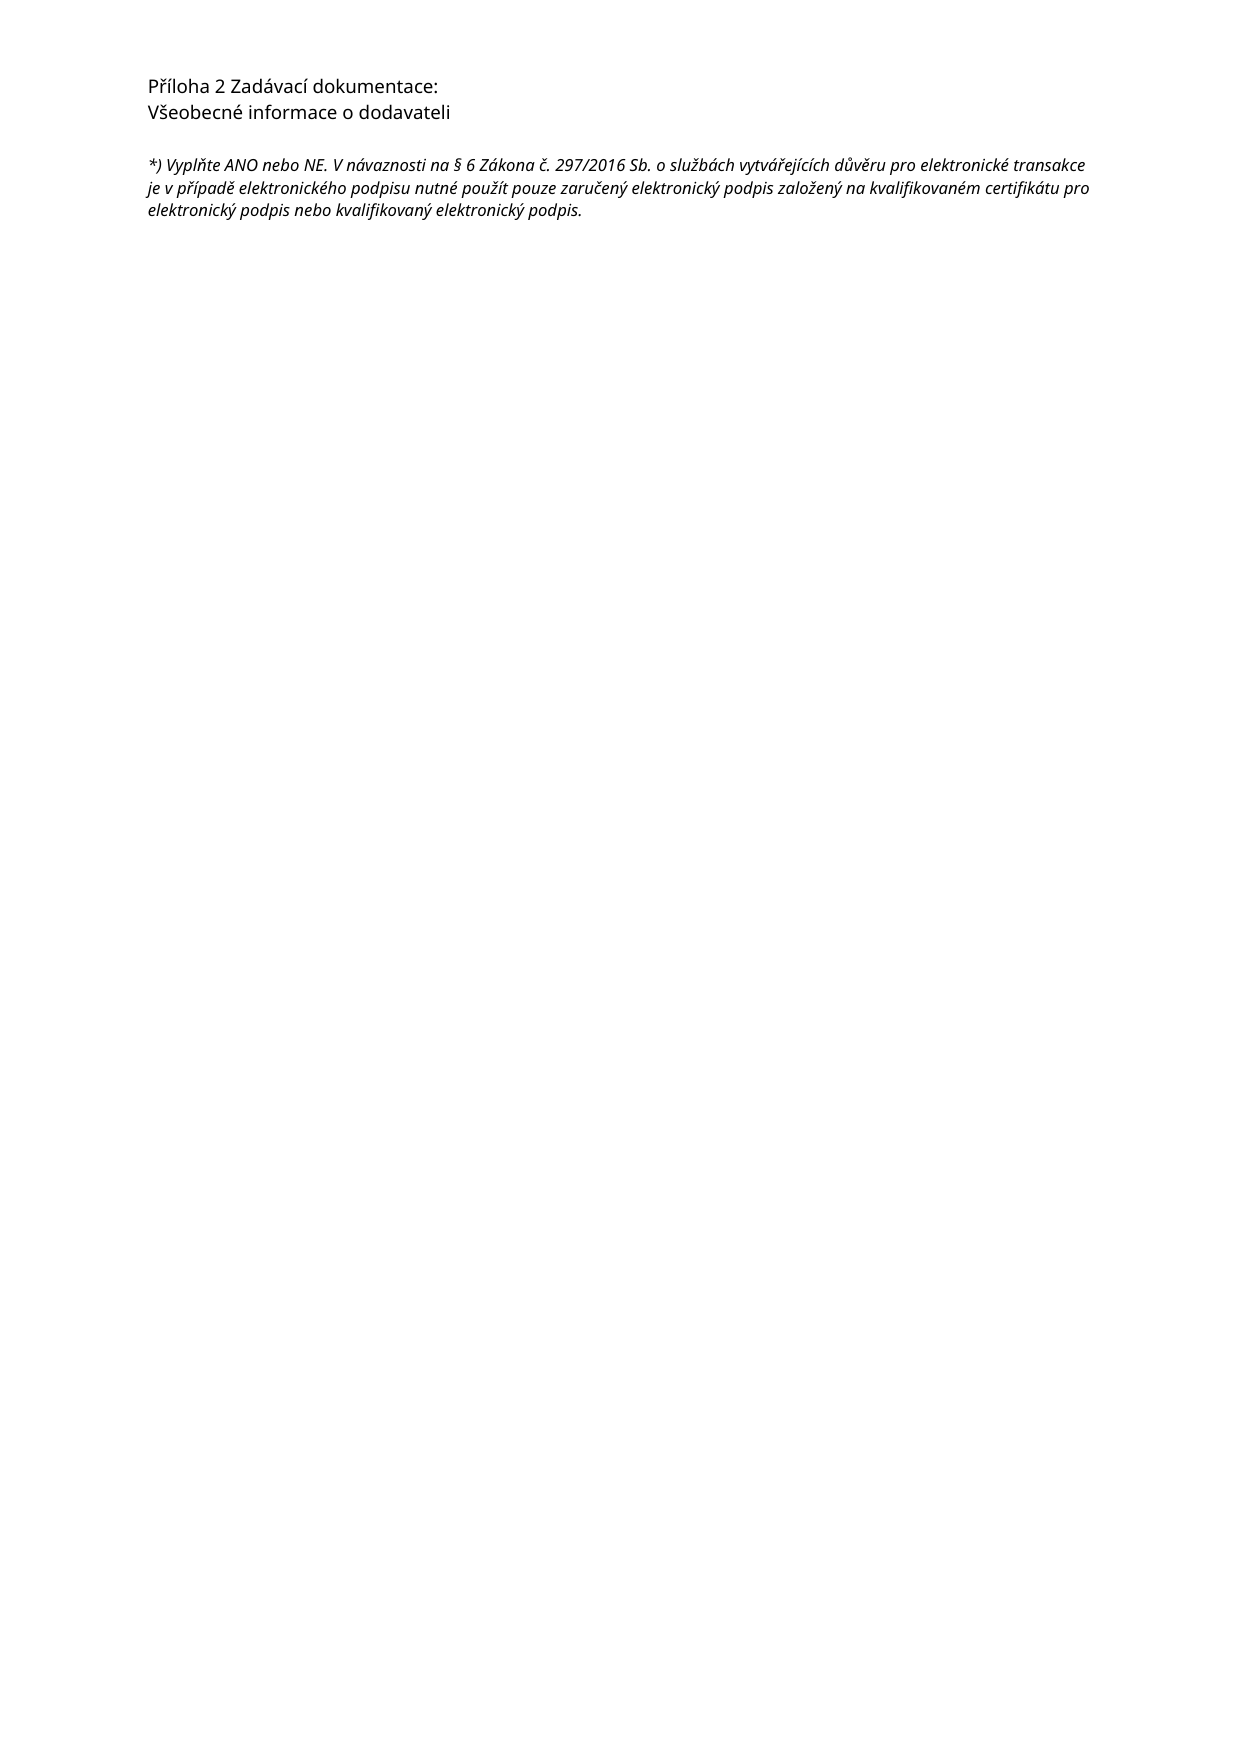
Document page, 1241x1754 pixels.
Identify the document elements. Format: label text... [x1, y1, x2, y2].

text *) Vyplňte ANO nebo NE. V návaznosti na § 6 Zákona č. 297/2016 Sb. o službách vytvářejících důvěru pro elektronické transakce je v případě elektronického podpisu nutné použít pouze zaručený elektronický podpis založený na kvalifikovaném certifikátu pro elektronický podpis nebo kvalifikovaný elektronický podpis. [148, 153, 1093, 222]
